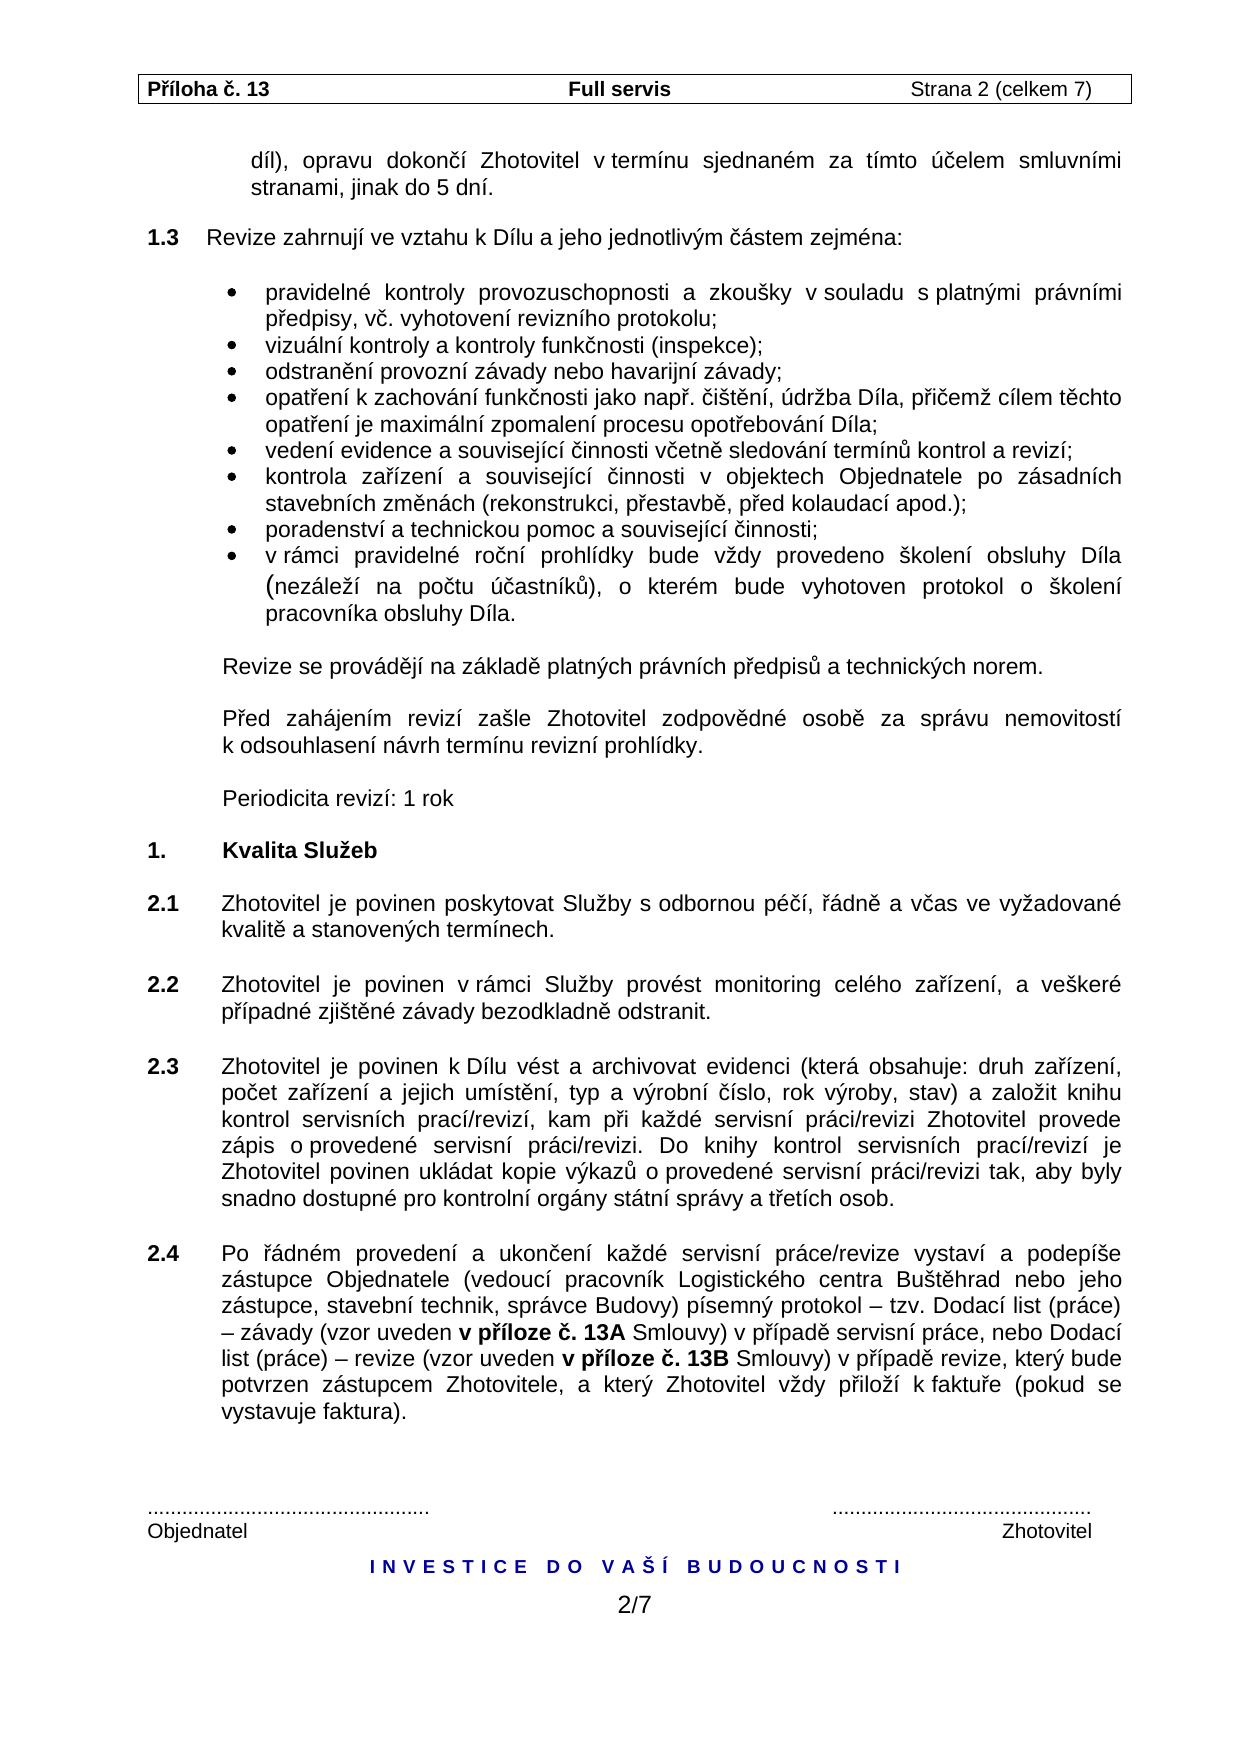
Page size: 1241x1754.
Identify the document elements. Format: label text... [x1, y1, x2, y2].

list Zhotovitel je povinen poskytovat Služby s odbornou péčí, řádně a včas ve vyžadované kvalitě a stanovených termínech. [147, 890, 1122, 943]
list Po řádném provedení a ukončení každé servisní práce/revize vystaví a podepíše zástupce Objednatele (vedoucí pracovník Logistického centra Buštěhrad nebo jeho zástupce, stavební technik, správce Budovy) písemný protokol – tzv. Dodací list (práce) – závady (vzor uveden v příloze č. 13A Smlouvy) v případě servisní práce, nebo Dodací list (práce) – revize (vzor uveden v příloze č. 13B Smlouvy) v případě revize, který bude potvrzen zástupcem Zhotovitele, a který Zhotovitel vždy přiloží k faktuře (pokud se vystavuje faktura). [147, 1240, 1122, 1424]
text Před zahájením revizí zašle Zhotovitel zodpovědné osobě za správu nemovitostí k odsouhlasení návrh termínu revizní prohlídky. [222, 705, 1122, 758]
list opatření k zachování funkčnosti jako např. čištění, údržba Díla, přičemž cílem těchto opatření je maximální zpomalení procesu opotřebování Díla; [228, 384, 1122, 437]
list Zhotovitel je povinen k Dílu vést a archivovat evidenci (která obsahuje: druh zařízení, počet zařízení a jejich umístění, typ a výrobní číslo, rok výroby, stav) a založit knihu kontrol servisních prací/revizí, kam při každé servisní práci/revizi Zhotovitel provede zápis o provedené servisní práci/revizi. Do knihy kontrol servisních prací/revizí je Zhotovitel povinen ukládat kopie výkazů o provedené servisní práci/revizi tak, aby byly snadno dostupné pro kontrolní orgány státní správy a třetích osob. [147, 1053, 1122, 1211]
list poradenství a technickou pomoc a související činnosti; [228, 516, 1122, 542]
list kontrola zařízení a související činnosti v objektech Objednatele po zásadních stavebních změnách (rekonstrukci, přestavbě, před kolaudací apod.); [228, 463, 1122, 516]
list vizuální kontroly a kontroly funkčnosti (inspekce); [228, 332, 1122, 358]
list Zhotovitel je povinen v rámci Služby provést monitoring celého zařízení, a veškeré případné zjištěné závady bezodkladně odstranit. [147, 971, 1122, 1024]
text Revize zahrnují ve vztahu k Dílu a jeho jednotlivým částem zejména: [147, 224, 1122, 250]
list vedení evidence a související činnosti včetně sledování termínů kontrol a revizí; [228, 437, 1122, 463]
list pravidelné kontroly provozuschopnosti a zkoušky v souladu s platnými právními předpisy, vč. vyhotovení revizního protokolu; [228, 279, 1122, 332]
list v rámci pravidelné roční prohlídky bude vždy provedeno školení obsluhy Díla (nezáleží na počtu účastníků), o kterém bude vyhotoven protokol o školení pracovníka obsluhy Díla. [228, 542, 1122, 626]
list odstranění provozní závady nebo havarijní závady; [228, 358, 1122, 384]
list Kvalita Služeb [147, 837, 1122, 863]
text Revize se provádějí na základě platných právních předpisů a technických norem. [222, 653, 1122, 679]
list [213, 147, 1122, 200]
text Periodicita revizí: 1 rok [222, 784, 1122, 811]
